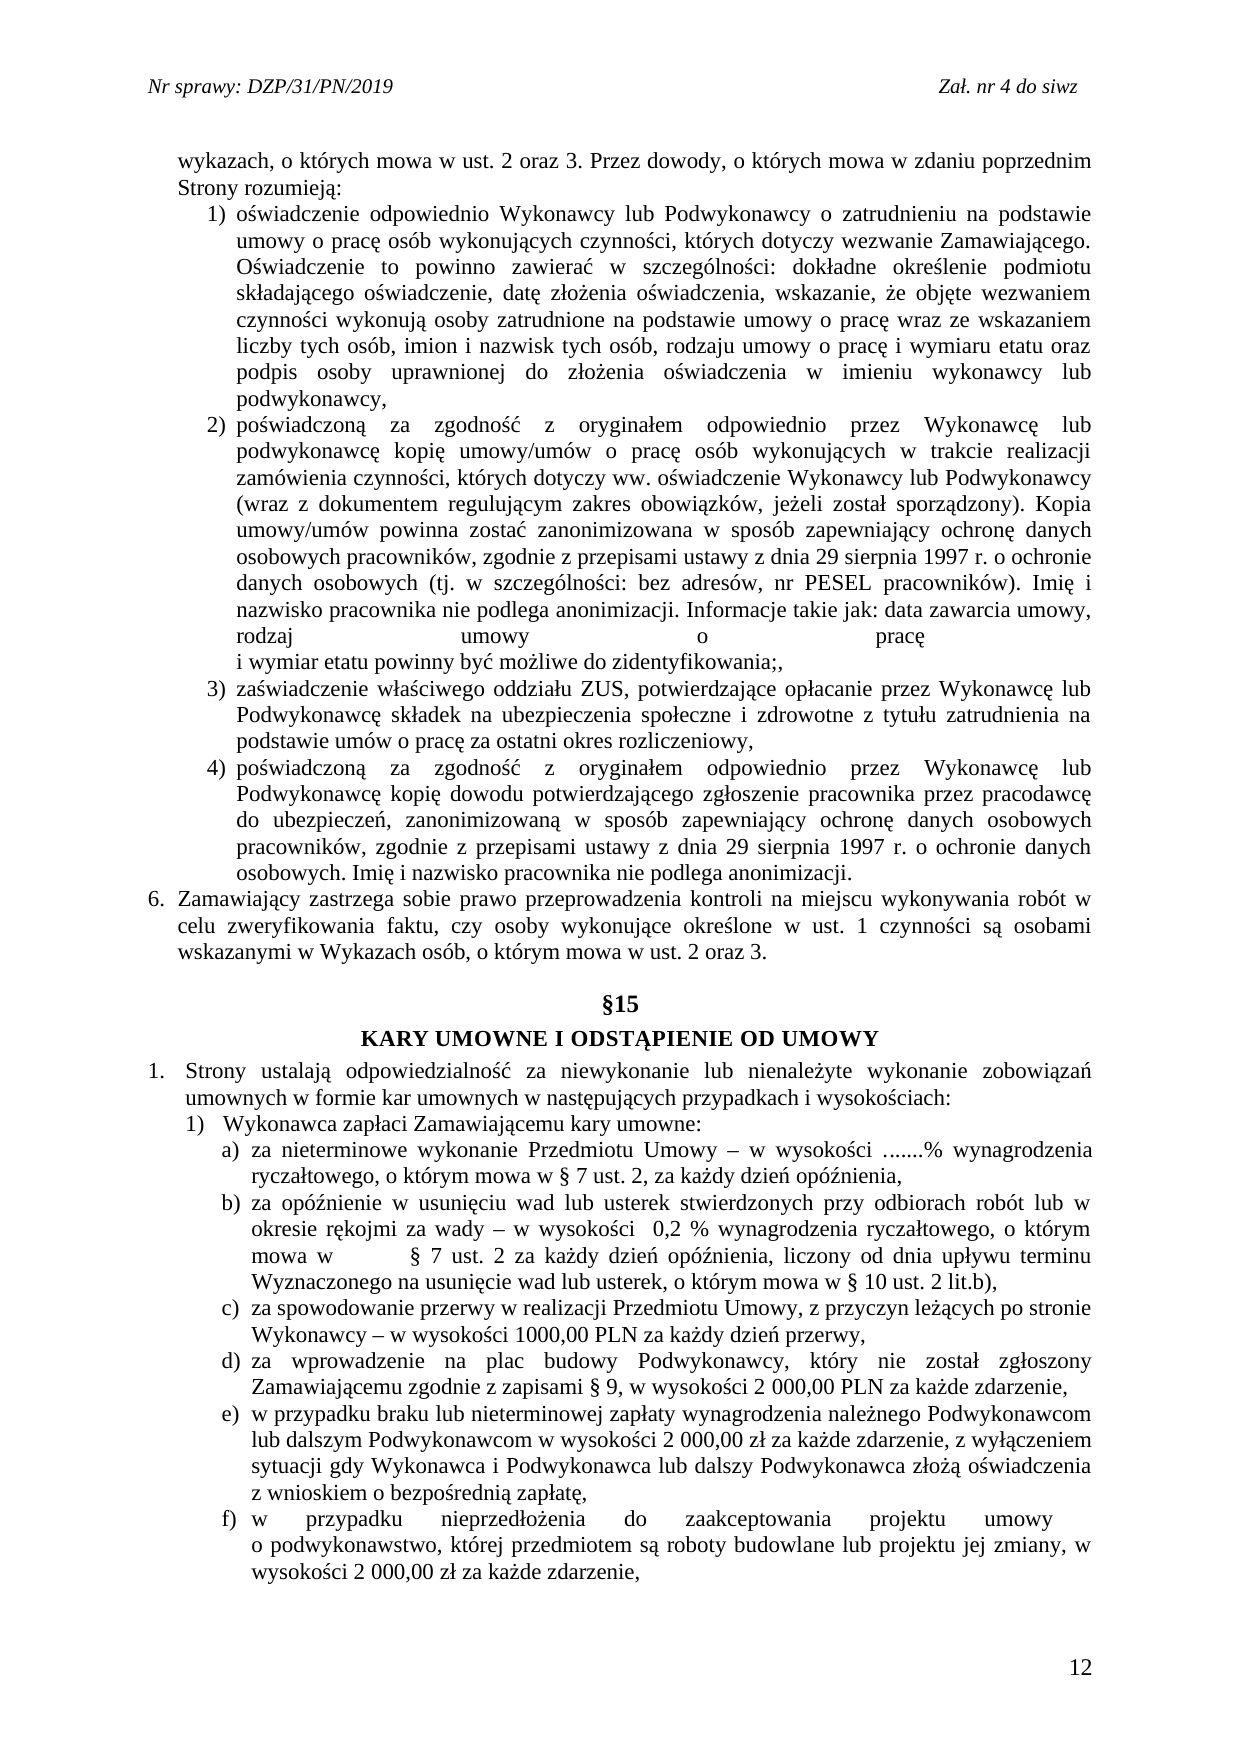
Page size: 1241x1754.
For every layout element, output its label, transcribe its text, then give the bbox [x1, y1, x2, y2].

list w przypadku nieprzedłożenia do zaakceptowania projektu umowy o podwykonawstwo, której przedmiotem są roboty budowlane lub projektu jej zmiany, w wysokości 2 000,00 zł za każde zdarzenie, [221, 1505, 1093, 1584]
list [148, 148, 1093, 200]
list zaświadczenie właściwego oddziału ZUS, potwierdzające opłacanie przez Wykonawcę lub Podwykonawcę składek na ubezpieczenia społeczne i zdrowotne z tytułu zatrudnienia na podstawie umów o pracę za ostatni okres rozliczeniowy, [207, 675, 1093, 754]
text KARY UMOWNE I ODSTĄPIENIE OD UMOWY [148, 1024, 1093, 1051]
subtitle za spowodowanie przerwy w realizacji Przedmiotu Umowy, z przyczyn leżących po stronie Wykonawcy – w wysokości 1000,00 PLN za każdy dzień przerwy, [221, 1294, 1093, 1347]
subtitle Wykonawca zapłaci Zamawiającemu kary umowne: [185, 1110, 1093, 1136]
list poświadczoną za zgodność z oryginałem odpowiednio przez Wykonawcę lub Podwykonawcę kopię dowodu potwierdzającego zgłoszenie pracownika przez pracodawcę do ubezpieczeń, zanonimizowaną w sposób zapewniający ochronę danych osobowych pracowników, zgodnie z przepisami ustawy z dnia 29 sierpnia 1997 r. o ochronie danych osobowych. Imię i nazwisko pracownika nie podlega anonimizacji. [207, 754, 1093, 886]
list poświadczoną za zgodność z oryginałem odpowiednio przez Wykonawcę lub podwykonawcę kopię umowy/umów o pracę osób wykonujących w trakcie realizacji zamówienia czynności, których dotyczy ww. oświadczenie Wykonawcy lub Podwykonawcy (wraz z dokumentem regulującym zakres obowiązków, jeżeli został sporządzony). Kopia umowy/umów powinna zostać zanonimizowana w sposób zapewniający ochronę danych osobowych pracowników, zgodnie z przepisami ustawy z dnia 29 sierpnia 1997 r. o ochronie danych osobowych (tj. w szczególności: bez adresów, nr PESEL pracowników). Imię i nazwisko pracownika nie podlega anonimizacji. Informacje takie jak: data zawarcia umowy, rodzaj umowy o pracę i wymiar etatu powinny być możliwe do zidentyfikowania;, [207, 411, 1093, 675]
subtitle za wprowadzenie na plac budowy Podwykonawcy, który nie został zgłoszony Zamawiającemu zgodnie z zapisami § 9, w wysokości 2 000,00 PLN za każde zdarzenie, [221, 1347, 1093, 1400]
subtitle za nieterminowe wykonanie Przedmiotu Umowy – w wysokości .......% wynagrodzenia ryczałtowego, o którym mowa w § 7 ust. 2, za każdy dzień opóźnienia, [221, 1136, 1093, 1189]
list oświadczenie odpowiednio Wykonawcy lub Podwykonawcy o zatrudnieniu na podstawie umowy o pracę osób wykonujących czynności, których dotyczy wezwanie Zamawiającego. Oświadczenie to powinno zawierać w szczególności: dokładne określenie podmiotu składającego oświadczenie, datę złożenia oświadczenia, wskazanie, że objęte wezwaniem czynności wykonują osoby zatrudnione na podstawie umowy o pracę wraz ze wskazaniem liczby tych osób, imion i nazwisk tych osób, rodzaju umowy o pracę i wymiaru etatu oraz podpis osoby uprawnionej do złożenia oświadczenia w imieniu wykonawcy lub podwykonawcy, [207, 200, 1093, 411]
list w przypadku braku lub nieterminowej zapłaty wynagrodzenia należnego Podwykonawcom lub dalszym Podwykonawcom w wysokości 2 000,00 zł za każde zdarzenie, z wyłączeniem sytuacji gdy Wykonawca i Podwykonawca lub dalszy Podwykonawca złożą oświadczenia z wnioskiem o bezpośrednią zapłatę, [221, 1400, 1093, 1505]
list Zamawiający zastrzega sobie prawo przeprowadzenia kontroli na miejscu wykonywania robót w celu zweryfikowania faktu, czy osoby wykonujące określone w ust. 1 czynności są osobami wskazanymi w Wykazach osób, o którym mowa w ust. 2 oraz 3. [148, 886, 1093, 964]
subtitle za opóźnienie w usunięciu wad lub usterek stwierdzonych przy odbiorach robót lub w okresie rękojmi za wady – w wysokości 0,2 % wynagrodzenia ryczałtowego, o którym mowa w § 7 ust. 2 za każdy dzień opóźnienia, liczony od dnia upływu terminu Wyznaczonego na usunięcie wad lub usterek, o którym mowa w § 10 ust. 2 lit.b), [221, 1189, 1093, 1294]
subtitle §15 [148, 989, 1093, 1018]
subtitle Strony ustalają odpowiedzialność za niewykonanie lub nienależyte wykonanie zobowiązań umownych w formie kar umownych w następujących przypadkach i wysokościach: [148, 1057, 1093, 1110]
